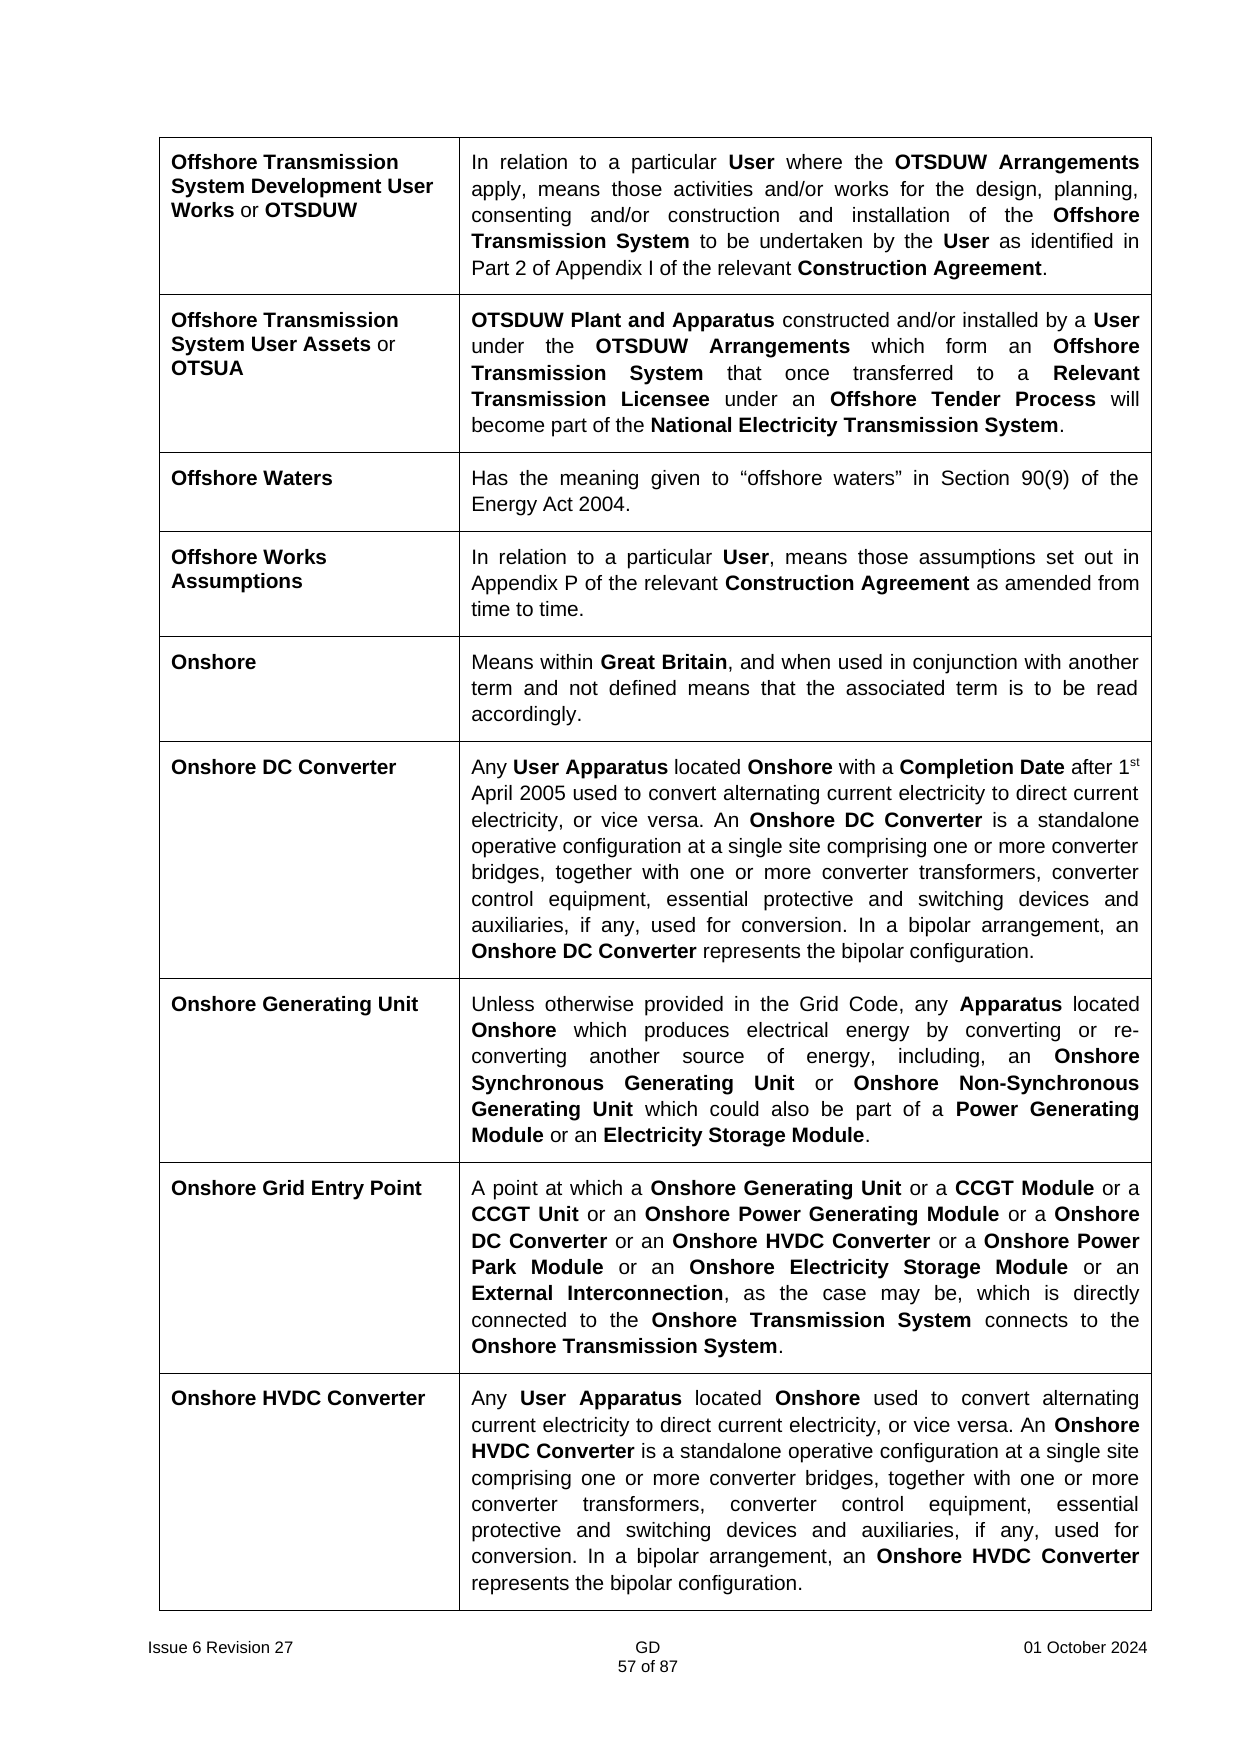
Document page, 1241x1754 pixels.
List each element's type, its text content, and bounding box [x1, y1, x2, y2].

table_cell Any User Apparatus located Onshore used to convert alternating current electricity to direct current electricity, or vice versa. An Onshore HVDC Converter is a standalone operative configuration at a single site comprising one or more converter bridges, together with one or more converter transformers, converter control equipment, essential protective and switching devices and auxiliaries, if any, used for conversion. In a bipolar arrangement, an Onshore HVDC Converter represents the bipolar configuration. [460, 1374, 1151, 1609]
table_cell Any User Apparatus located Onshore with a Completion Date after 1st April 2005 used to convert alternating current electricity to direct current electricity, or vice versa. An Onshore DC Converter is a standalone operative configuration at a single site comprising one or more converter bridges, together with one or more converter transformers, converter control equipment, essential protective and switching devices and auxiliaries, if any, used for conversion. In a bipolar arrangement, an Onshore DC Converter represents the bipolar configuration. [460, 742, 1151, 978]
table_cell Onshore HVDC Converter [160, 1374, 459, 1609]
table_cell In relation to a particular User where the OTSDUW Arrangements apply, means those activities and/or works for the design, planning, consenting and/or construction and installation of the Offshore Transmission System to be undertaken by the User as identified in Part 2 of Appendix I of the relevant Construction Agreement. [460, 138, 1151, 294]
table_cell Onshore DC Converter [160, 742, 459, 978]
table_cell Offshore Waters [160, 453, 459, 531]
table_cell Offshore Transmission System Development User Works or OTSDUW [160, 138, 459, 294]
table_cell Has the meaning given to “offshore waters” in Section 90(9) of the Energy Act 2004. [460, 453, 1151, 531]
table_cell Onshore Grid Entry Point [160, 1163, 459, 1373]
table_cell OTSDUW Plant and Apparatus constructed and/or installed by a User under the OTSDUW Arrangements which form an Offshore Transmission System that once transferred to a Relevant Transmission Licensee under an Offshore Tender Process will become part of the National Electricity Transmission System. [460, 295, 1151, 452]
table_cell Onshore Generating Unit [160, 979, 459, 1162]
table_cell Offshore Transmission System User Assets or OTSUA [160, 295, 459, 452]
table_cell Unless otherwise provided in the Grid Code, any Apparatus located Onshore which produces electrical energy by converting or re-converting another source of energy, including, an Onshore Synchronous Generating Unit or Onshore Non-Synchronous Generating Unit which could also be part of a Power Generating Module or an Electricity Storage Module. [460, 979, 1151, 1162]
table_cell Onshore [160, 637, 459, 741]
table_cell Means within Great Britain, and when used in conjunction with another term and not defined means that the associated term is to be read accordingly. [460, 637, 1151, 741]
table_cell In relation to a particular User, means those assumptions set out in Appendix P of the relevant Construction Agreement as amended from time to time. [460, 532, 1151, 636]
table_cell A point at which a Onshore Generating Unit or a CCGT Module or a CCGT Unit or an Onshore Power Generating Module or a Onshore DC Converter or an Onshore HVDC Converter or a Onshore Power Park Module or an Onshore Electricity Storage Module or an External Interconnection, as the case may be, which is directly connected to the Onshore Transmission System connects to the Onshore Transmission System. [460, 1163, 1151, 1373]
table_cell Offshore Works Assumptions [160, 532, 459, 636]
